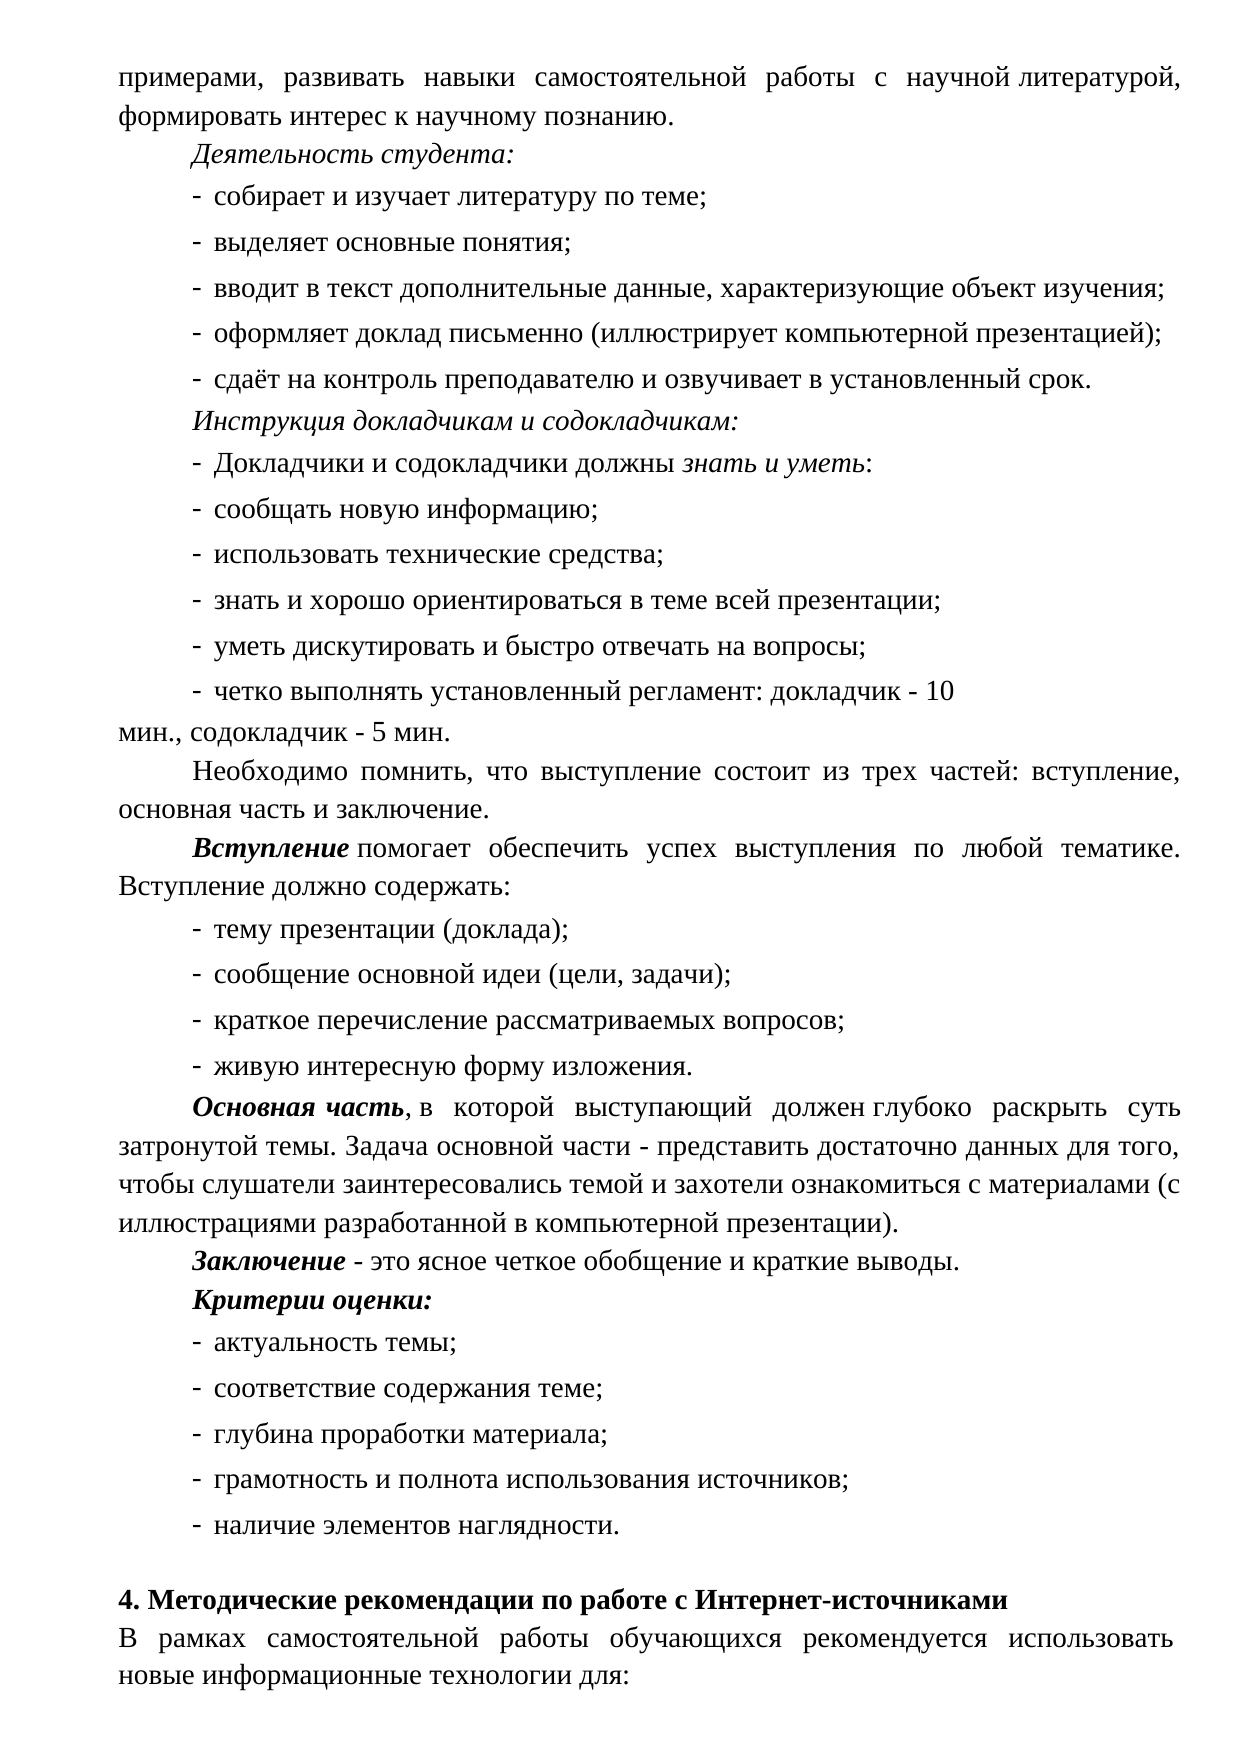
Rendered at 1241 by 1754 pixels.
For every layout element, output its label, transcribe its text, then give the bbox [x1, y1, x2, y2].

list живую интересную форму изложения. [118, 1044, 1181, 1083]
text Основная часть, в которой выступающий должен глубоко раскрыть суть затронутой темы. Задача основной части - представить достаточно данных для того, чтобы слушатели заинтересовались темой и захотели ознакомиться с материалами (с иллюстрациями разработанной в компьютерной презентации). [118, 1089, 1181, 1238]
text Вступление помогает обеспечить успех выступления по любой тематике. Вступление должно содержать: [118, 830, 1181, 902]
list Докладчики и содокладчики должны знать и уметь: [118, 441, 1181, 481]
list грамотность и полнота использования источников; [118, 1457, 1181, 1497]
list актуальность темы; [118, 1321, 1181, 1360]
list соответствие содержания теме; [118, 1366, 1181, 1406]
list использовать технические средства; [118, 533, 1181, 572]
list наличие элементов наглядности. [118, 1503, 1181, 1543]
list выделяет основные понятия; [118, 220, 1181, 260]
text Заключение - это ясное четкое обобщение и краткие выводы. [118, 1243, 1181, 1277]
text 4. Методические рекомендации по работе с Интернет-источниками [118, 1582, 1181, 1615]
list сдаёт на контроль преподавателю и озвучивает в установленный срок. [118, 357, 1181, 397]
list сообщение основной идеи (цели, задачи); [118, 952, 1181, 992]
list оформляет доклад письменно (иллюстрирует компьютерной презентацией); [118, 312, 1181, 351]
list собирает и изучает литературу по теме; [118, 175, 1181, 214]
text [118, 59, 1181, 131]
list четко выполнять установленный регламент: докладчик - 10 мин., содокладчик - 5 мин. [118, 669, 1181, 748]
list вводит в текст дополнительные данные, характеризующие объект изучения; [118, 266, 1181, 306]
list тему презентации (доклада); [118, 907, 1181, 947]
list знать и хорошо ориентироваться в теме всей презентации; [118, 578, 1181, 618]
list глубина проработки материала; [118, 1412, 1181, 1452]
text Инструкция докладчикам и содокладчикам: [118, 403, 1181, 436]
list краткое перечисление рассматриваемых вопросов; [118, 998, 1181, 1038]
list сообщать новую информацию; [118, 487, 1181, 527]
text В рамках самостоятельной работы обучающихся рекомендуется использовать новые информационные технологии для: [118, 1620, 1174, 1691]
text Необходимо помнить, что выступление состоит из трех частей: вступление, основная часть и заключение. [118, 753, 1181, 825]
text Деятельность студента: [118, 136, 1181, 170]
text Критерии оценки: [118, 1282, 1181, 1316]
list уметь дискутировать и быстро отвечать на вопросы; [118, 624, 1181, 663]
